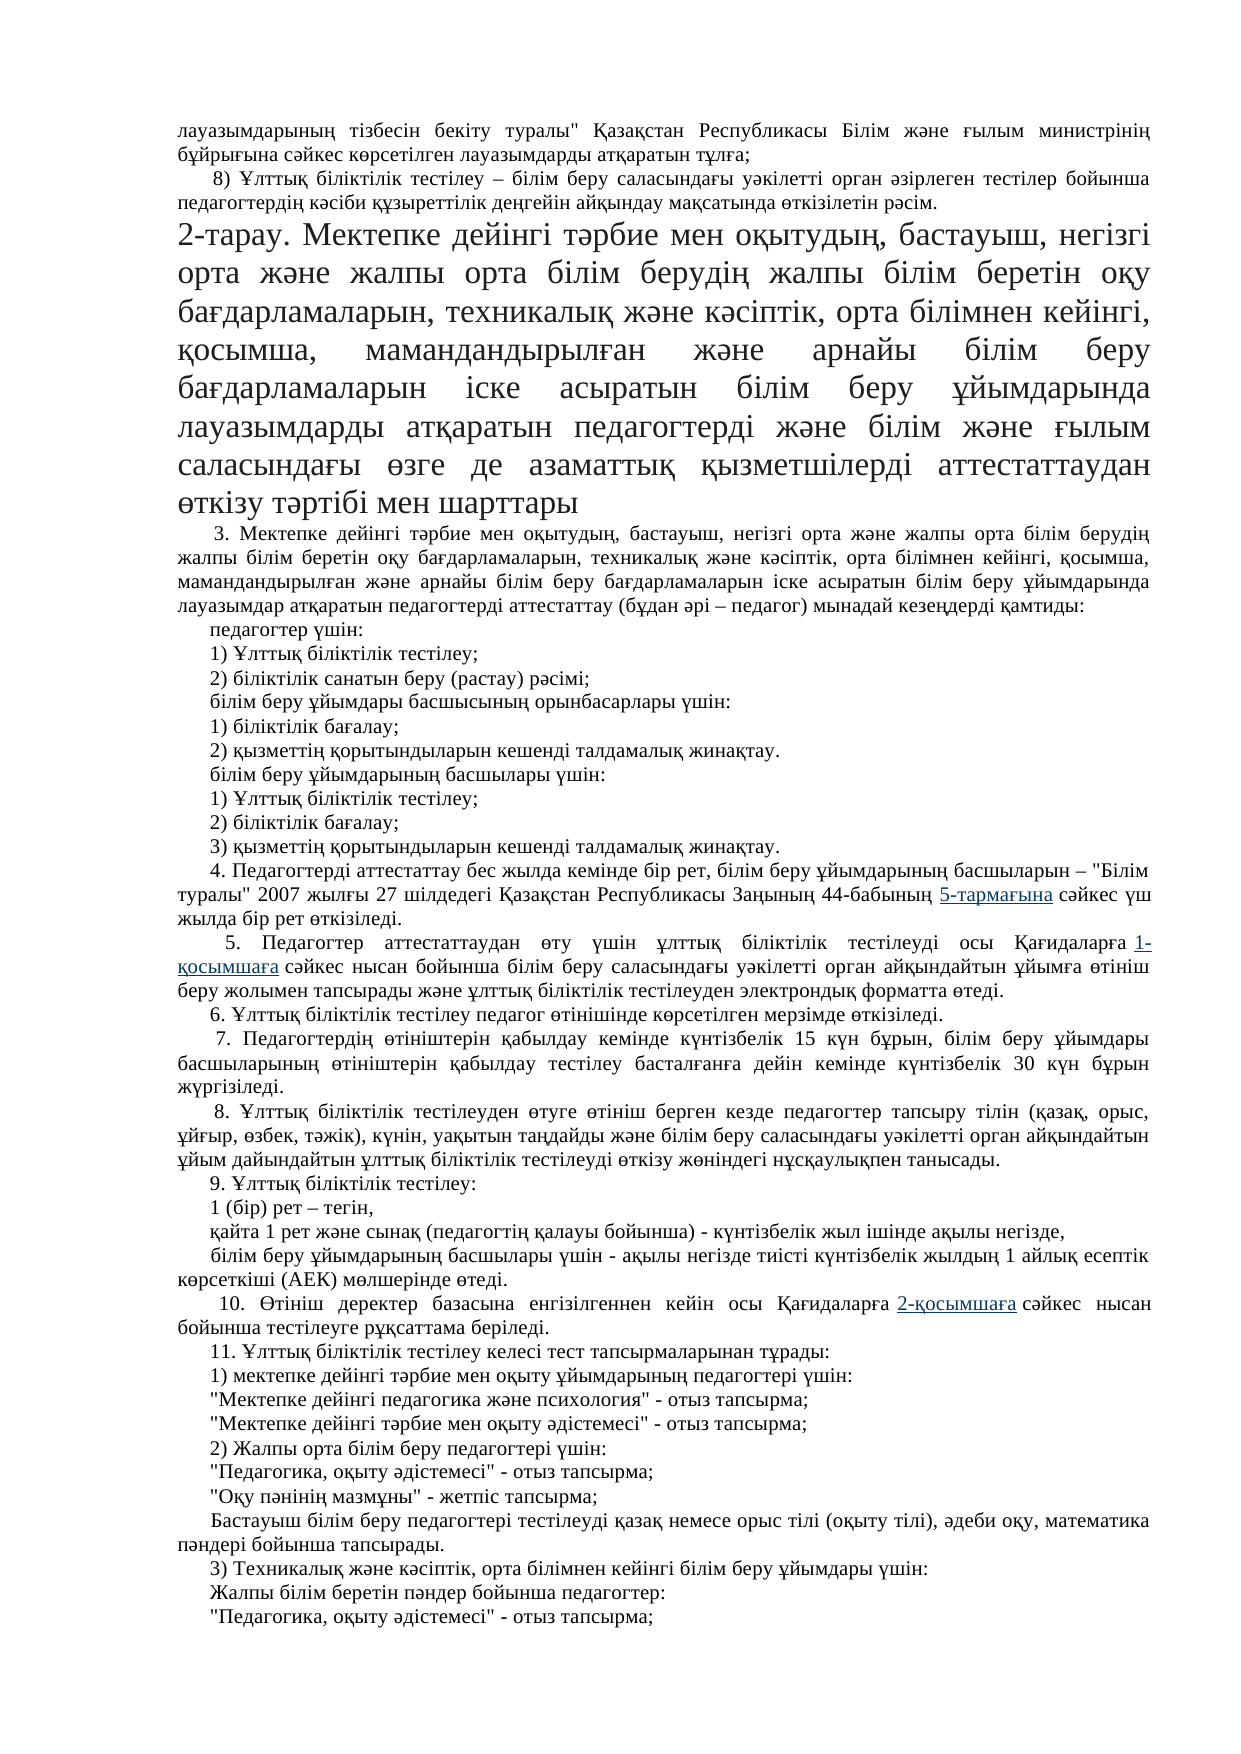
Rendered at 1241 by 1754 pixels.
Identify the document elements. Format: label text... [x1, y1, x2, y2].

text 1) Ұлттық біліктілік тестілеу; [177, 641, 1152, 665]
text 10. Өтініш деректер базасына енгізілгеннен кейін осы Қағидаларға 2-қосымшаға сәйкес нысан бойынша тестілеуге рұқсаттама беріледі. [177, 1291, 1152, 1339]
text 2) біліктілік санатын беру (растау) рәсімі; [177, 665, 1152, 689]
text 1) біліктілік бағалау; [177, 713, 1152, 738]
text Бастауыш білім беру педагогтері тестілеуді қазақ немесе орыс тілі (оқыту тілі), әдеби оқу, математика пәндері бойынша тапсырады. [177, 1508, 1152, 1556]
text 2) қызметтің қорытындыларын кешенді талдамалық жинақтау. [177, 738, 1152, 762]
text 3) қызметтің қорытындыларын кешенді талдамалық жинақтау. [177, 834, 1152, 858]
text 1) мектепке дейінгі тәрбие мен оқыту ұйымдарының педагогтері үшін: [177, 1363, 1152, 1387]
text 7. Педагогтердің өтініштерін қабылдау кемінде күнтізбелік 15 күн бұрын, білім беру ұйымдары басшыларының өтініштерін қабылдау тестілеу басталғанға дейін кемінде күнтізбелік 30 күн бұрын жүргізіледі. [177, 1026, 1152, 1098]
text 4. Педагогтерді аттестаттау бес жылда кемінде бір рет, білім беру ұйымдарының басшыларын – "Білім туралы" 2007 жылғы 27 шілдедегі Қазақстан Республикасы Заңының 44-бабының 5-тармағына сәйкес үш жылда бір рет өткізіледі. [177, 858, 1152, 930]
text 1 (бір) рет – тегін, [177, 1195, 1152, 1219]
text 8. Ұлттық біліктілік тестілеуден өтуге өтініш берген кезде педагогтер тапсыру тілін (қазақ, орыс, ұйғыр, өзбек, тәжік), күнін, уақытын таңдайды және білім беру саласындағы уәкілетті орган айқындайтын ұйым дайындайтын ұлттық біліктілік тестілеуді өткізу жөніндегі нұсқаулықпен танысады. [177, 1098, 1152, 1171]
text білім беру ұйымдарының басшылары үшін: [177, 762, 1152, 786]
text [177, 1604, 1152, 1628]
text 11. Ұлттық біліктілік тестілеу келесі тест тапсырмаларынан тұрады: [177, 1339, 1152, 1363]
text "Оқу пәнінің мазмұны" - жетпіс тапсырма; [177, 1483, 1152, 1508]
text 8) Ұлттық біліктілік тестілеу – білім беру саласындағы уәкілетті орган әзірлеген тестілер бойынша педагогтердің кәсіби құзыреттілік деңгейін айқындау мақсатында өткізілетін рәсім. [177, 166, 1152, 214]
text қайта 1 рет және сынақ (педагогтің қалауы бойынша) - күнтізбелік жыл ішінде ақылы негізде, [177, 1219, 1152, 1243]
text педагогтер үшін: [177, 617, 1152, 641]
text 6. Ұлттық біліктілік тестілеу педагог өтінішінде көрсетілген мерзімде өткізіледі. [177, 1002, 1152, 1026]
text "Мектепке дейінгі педагогика және психология" - отыз тапсырма; [177, 1387, 1152, 1411]
text "Педагогика, оқыту әдістемесі" - отыз тапсырма; [177, 1459, 1152, 1483]
text 5. Педагогтер аттестаттаудан өту үшін ұлттық біліктілік тестілеуді осы Қағидаларға 1-қосымшаға сәйкес нысан бойынша білім беру саласындағы уәкілетті орган айқындайтын ұйымға өтініш беру жолымен тапсырады және ұлттық біліктілік тестілеуден электрондық форматта өтеді. [177, 930, 1152, 1002]
text 9. Ұлттық біліктілік тестілеу: [177, 1171, 1152, 1195]
text 3. Мектепке дейінгі тәрбие мен оқытудың, бастауыш, негізгі орта және жалпы орта білім берудің жалпы білім беретін оқу бағдарламаларын, техникалық және кәсіптік, орта білімнен кейінгі, қосымша, мамандандырылған және арнайы білім беру бағдарламаларын іске асыратын білім беру ұйымдарында лауазымдар атқаратын педагогтерді аттестаттау (бұдан әрі – педагог) мынадай кезеңдерді қамтиды: [177, 521, 1152, 617]
text "Мектепке дейінгі тәрбие мен оқыту әдістемесі" - отыз тапсырма; [177, 1411, 1152, 1435]
text 2) біліктілік бағалау; [177, 810, 1152, 834]
text 1) Ұлттық біліктілік тестілеу; [177, 786, 1152, 810]
text 2) Жалпы орта білім беру педагогтері үшін: [177, 1435, 1152, 1459]
text 3) Техникалық және кәсіптік, орта білімнен кейінгі білім беру ұйымдары үшін: [177, 1556, 1152, 1580]
text Жалпы білім беретін пәндер бойынша педагогтер: [177, 1580, 1152, 1604]
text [177, 118, 1152, 166]
text 2-тарау. Мектепке дейінгі тәрбие мен оқытудың, бастауыш, негізгі орта және жалпы орта білім берудің жалпы білім беретін оқу бағдарламаларын, техникалық және кәсіптік, орта білімнен кейінгі, қосымша, мамандандырылған және арнайы білім беру бағдарламаларын іске асыратын білім беру ұйымдарында лауазымдарды атқаратын педагогтерді және білім және ғылым саласындағы өзге де азаматтық қызметшілерді аттестаттаудан өткізу тәртібі мен шарттары [177, 214, 1152, 521]
text білім беру ұйымдарының басшылары үшін - ақылы негізде тиісті күнтізбелік жылдың 1 айлық есептік көрсеткіші (АЕК) мөлшерінде өтеді. [177, 1243, 1152, 1291]
text білім беру ұйымдары басшысының орынбасарлары үшін: [177, 689, 1152, 713]
